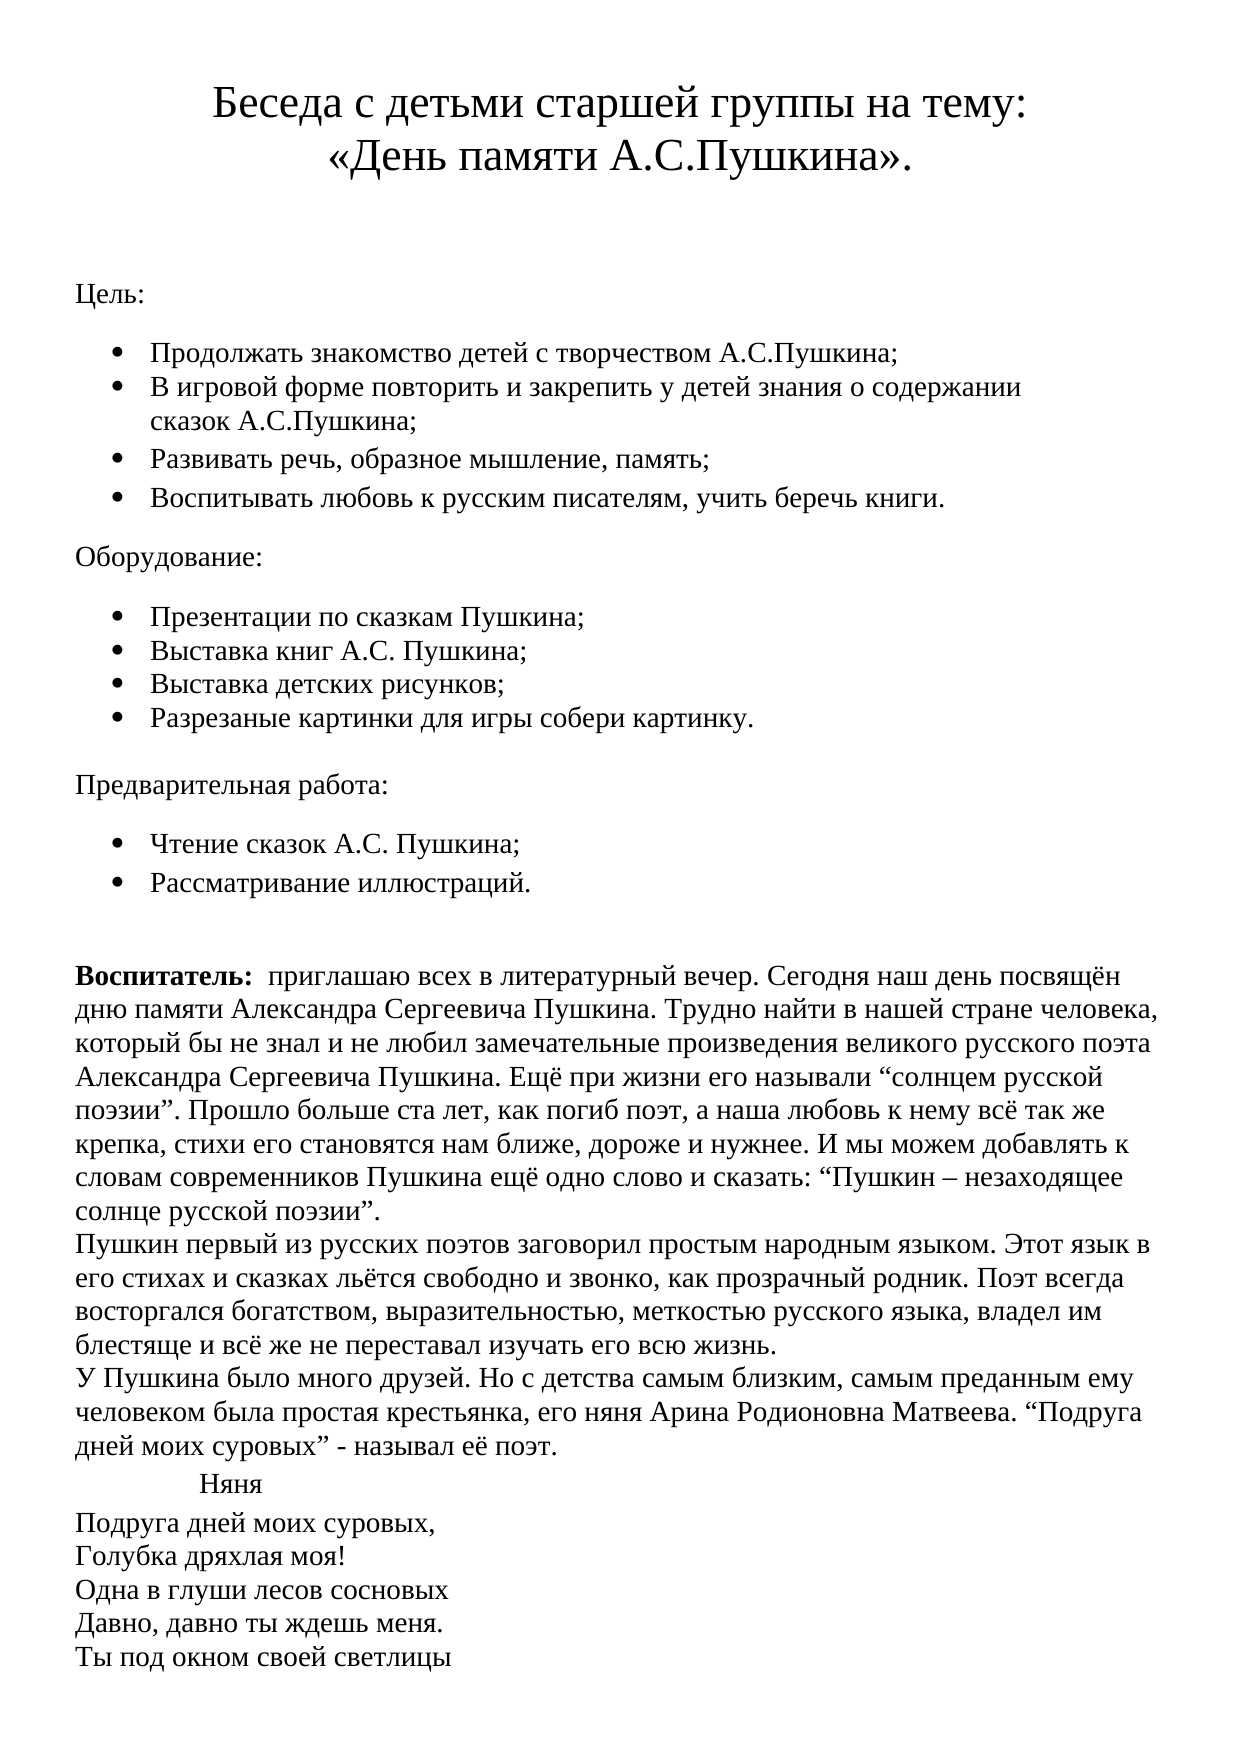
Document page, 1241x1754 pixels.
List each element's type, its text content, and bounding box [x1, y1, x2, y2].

list Продолжать знакомство детей с творчеством А.С.Пушкина; [112, 336, 1165, 369]
list Презентации по сказкам Пушкина; [112, 599, 1165, 633]
text Оборудование: [75, 539, 1165, 573]
list Воспитывать любовь к русским писателям, учить беречь книги. [112, 480, 1165, 514]
text Пушкин первый из русских поэтов заговорил простым народным языком. Этот язык в его стихах и сказках льётся свободно и звонко, как прозрачный родник. Поэт всегда восторгался богатством, выразительностью, меткостью русского языка, владел им блестяще и всё же не переставал изучать его всю жизнь. [75, 1226, 1165, 1361]
text Воспитатель: приглашаю всех в литературный вечер. Сегодня наш день посвящён дню памяти Александра Сергеевича Пушкина. Трудно найти в нашей стране человека, который бы не знал и не любил замечательные произведения великого русского поэта Александра Сергеевича Пушкина. Ещё при жизни его называли “солнцем русской поэзии”. Прошло больше ста лет, как погиб поэт, а наша любовь к нему всё так же крепка, стихи его становятся нам ближе, дороже и нужнее. И мы можем добавлять к словам современников Пушкина ещё одно слово и сказать: “Пушкин – незаходящее солнце русской поэзии”. [75, 958, 1165, 1226]
text «День памяти А.С.Пушкина». [75, 128, 1165, 180]
list Выставка детских рисунков; [112, 666, 1165, 700]
list Рассматривание иллюстраций. [112, 865, 1165, 899]
list Чтение сказок А.С. Пушкина; [112, 826, 1165, 860]
text Предварительная работа: [75, 767, 1165, 801]
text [75, 1505, 1165, 1673]
text Няня [75, 1466, 1165, 1500]
list Разрезаные картинки для игры собери картинку. [112, 700, 1165, 733]
list Выставка книг А.С. Пушкина; [112, 633, 1165, 666]
text У Пушкина было много друзей. Но с детства самым близким, самым преданным ему человеком была простая крестьянка, его няня Арина Родионовна Матвеева. “Подруга дней моих суровых” - называл её поэт. [75, 1361, 1165, 1461]
text Цель: [75, 276, 1165, 310]
list В игровой форме повторить и закрепить у детей знания о содержании [112, 369, 1165, 403]
list сказок А.С.Пушкина; [150, 403, 1165, 436]
list Развивать речь, образное мышление, память; [112, 441, 1165, 475]
text Беседа с детьми старшей группы на тему: [75, 75, 1165, 128]
